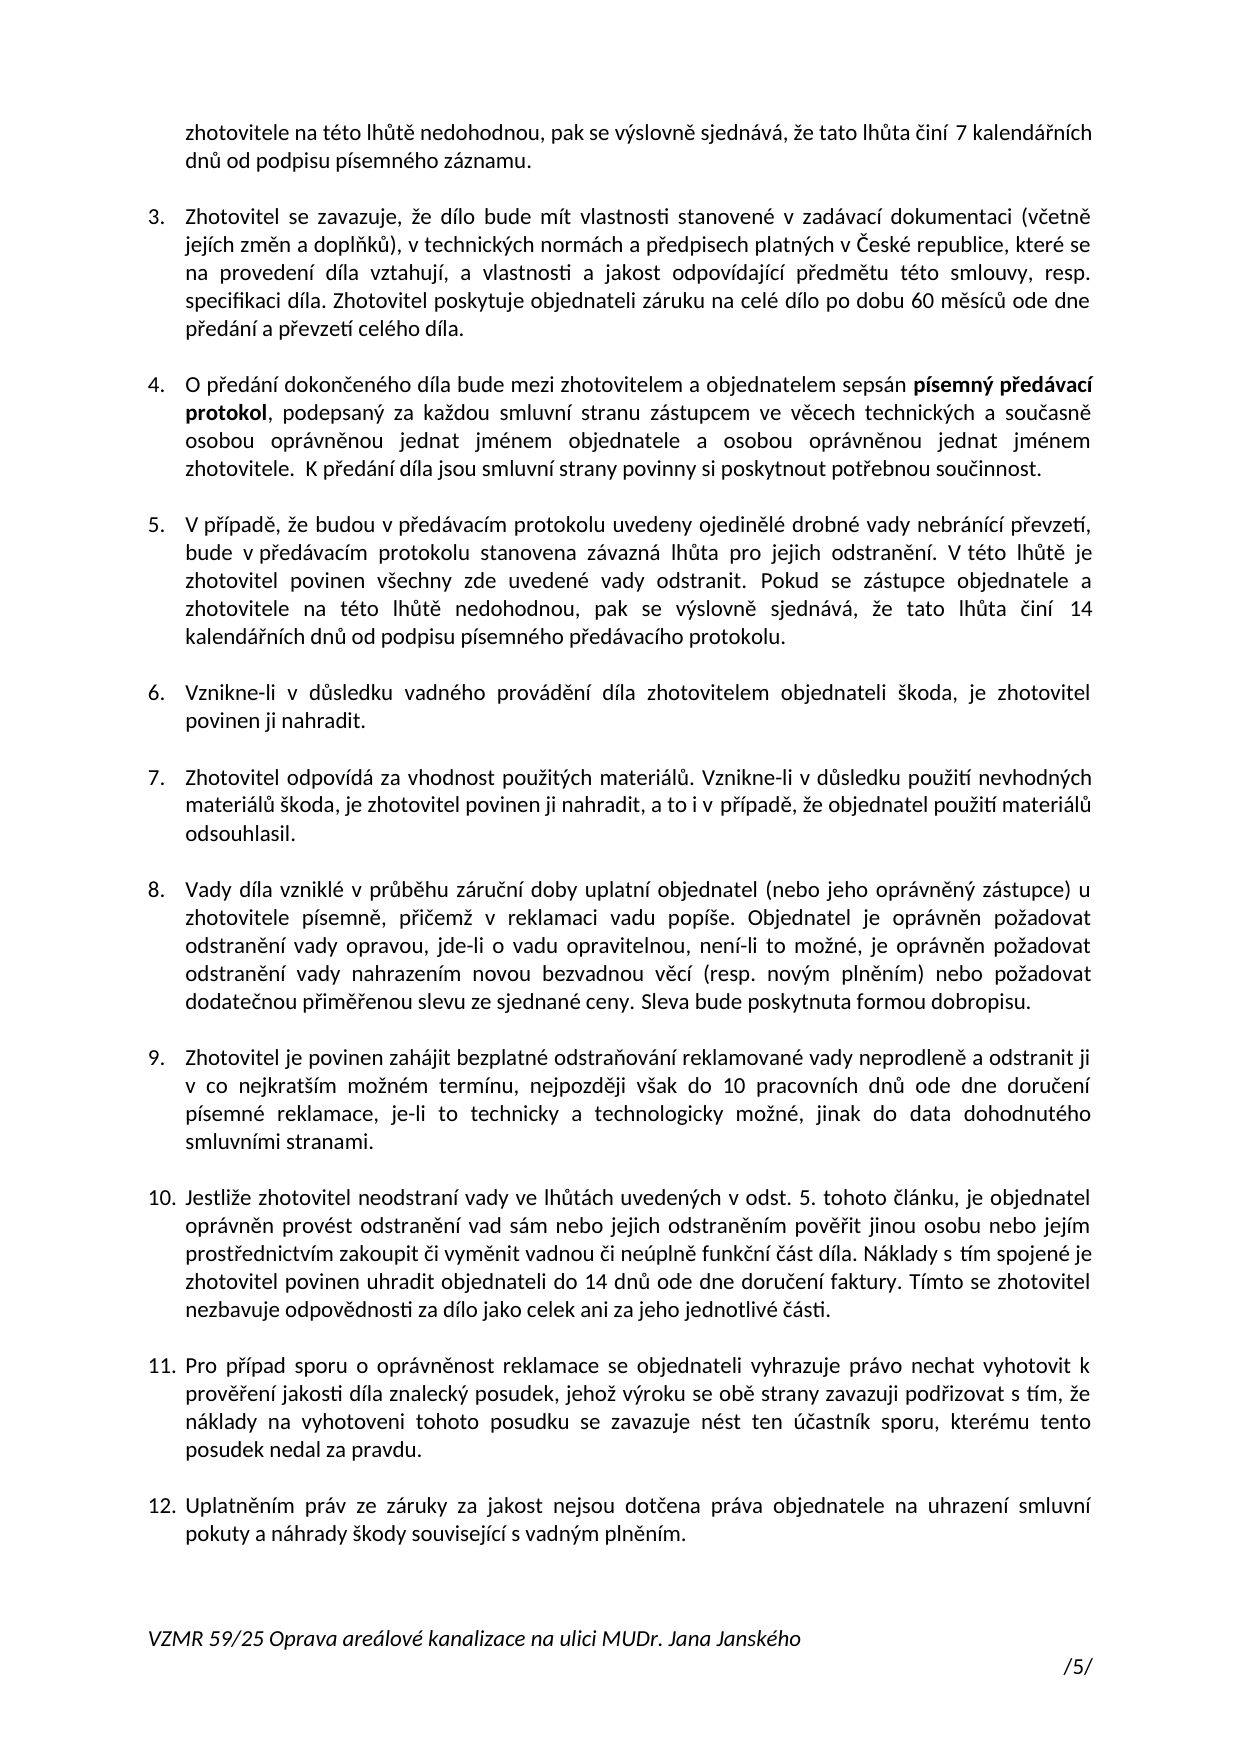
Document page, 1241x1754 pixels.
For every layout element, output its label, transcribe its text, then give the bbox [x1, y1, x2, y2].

list Vady díla vzniklé v průběhu záruční doby uplatní objednatel (nebo jeho oprávněný zástupce) u zhotovitele písemně, přičemž v reklamaci vadu popíše. Objednatel je oprávněn požadovat odstranění vady opravou, jde-li o vadu opravitelnou, není-li to možné, je oprávněn požadovat odstranění vady nahrazením novou bezvadnou věcí (resp. novým plněním) nebo požadovat dodatečnou přiměřenou slevu ze sjednané ceny. Sleva bude poskytnuta formou dobropisu. [148, 875, 1092, 1015]
list Uplatněním práv ze záruky za jakost nejsou dotčena práva objednatele na uhrazení smluvní pokuty a náhrady škody související s vadným plněním. [148, 1491, 1092, 1547]
list O předání dokončeného díla bude mezi zhotovitelem a objednatelem sepsán písemný předávací protokol, podepsaný za každou smluvní stranu zástupcem ve věcech technických a současně osobou oprávněnou jednat jménem objednatele a osobou oprávněnou jednat jménem zhotovitele. K předání díla jsou smluvní strany povinny si poskytnout potřebnou součinnost. [148, 370, 1092, 482]
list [148, 118, 1092, 174]
list Zhotovitel je povinen zahájit bezplatné odstraňování reklamované vady neprodleně a odstranit ji v co nejkratším možném termínu, nejpozději však do 10 pracovních dnů ode dne doručení písemné reklamace, je-li to technicky a technologicky možné, jinak do data dohodnutého smluvními stranami. [148, 1043, 1092, 1155]
list Pro případ sporu o oprávněnost reklamace se objednateli vyhrazuje právo nechat vyhotovit k prověření jakosti díla znalecký posudek, jehož výroku se obě strany zavazuji podřizovat s tím, že náklady na vyhotoveni tohoto posudku se zavazuje nést ten účastník sporu, kterému tento posudek nedal za pravdu. [148, 1351, 1092, 1463]
list Zhotovitel odpovídá za vhodnost použitých materiálů. Vznikne-li v důsledku použití nevhodných materiálů škoda, je zhotovitel povinen ji nahradit, a to i v případě, že objednatel použití materiálů odsouhlasil. [148, 763, 1092, 847]
list V případě, že budou v předávacím protokolu uvedeny ojedinělé drobné vady nebránící převzetí, bude v předávacím protokolu stanovena závazná lhůta pro jejich odstranění. V této lhůtě je zhotovitel povinen všechny zde uvedené vady odstranit. Pokud se zástupce objednatele a zhotovitele na této lhůtě nedohodnou, pak se výslovně sjednává, že tato lhůta činí 14 kalendářních dnů od podpisu písemného předávacího protokolu. [148, 510, 1092, 651]
list Vznikne-li v důsledku vadného provádění díla zhotovitelem objednateli škoda, je zhotovitel povinen ji nahradit. [148, 678, 1092, 734]
list Jestliže zhotovitel neodstraní vady ve lhůtách uvedených v odst. 5. tohoto článku, je objednatel oprávněn provést odstranění vad sám nebo jejich odstraněním pověřit jinou osobu nebo jejím prostřednictvím zakoupit či vyměnit vadnou či neúplně funkční část díla. Náklady s tím spojené je zhotovitel povinen uhradit objednateli do 14 dnů ode dne doručení faktury. Tímto se zhotovitel nezbavuje odpovědnosti za dílo jako celek ani za jeho jednotlivé části. [148, 1183, 1092, 1323]
list Zhotovitel se zavazuje, že dílo bude mít vlastnosti stanovené v zadávací dokumentaci (včetně jejích změn a doplňků), v technických normách a předpisech platných v České republice, které se na provedení díla vztahují, a vlastnosti a jakost odpovídající předmětu této smlouvy, resp. specifikaci díla. Zhotovitel poskytuje objednateli záruku na celé dílo po dobu 60 měsíců ode dne předání a převzetí celého díla. [148, 202, 1092, 342]
